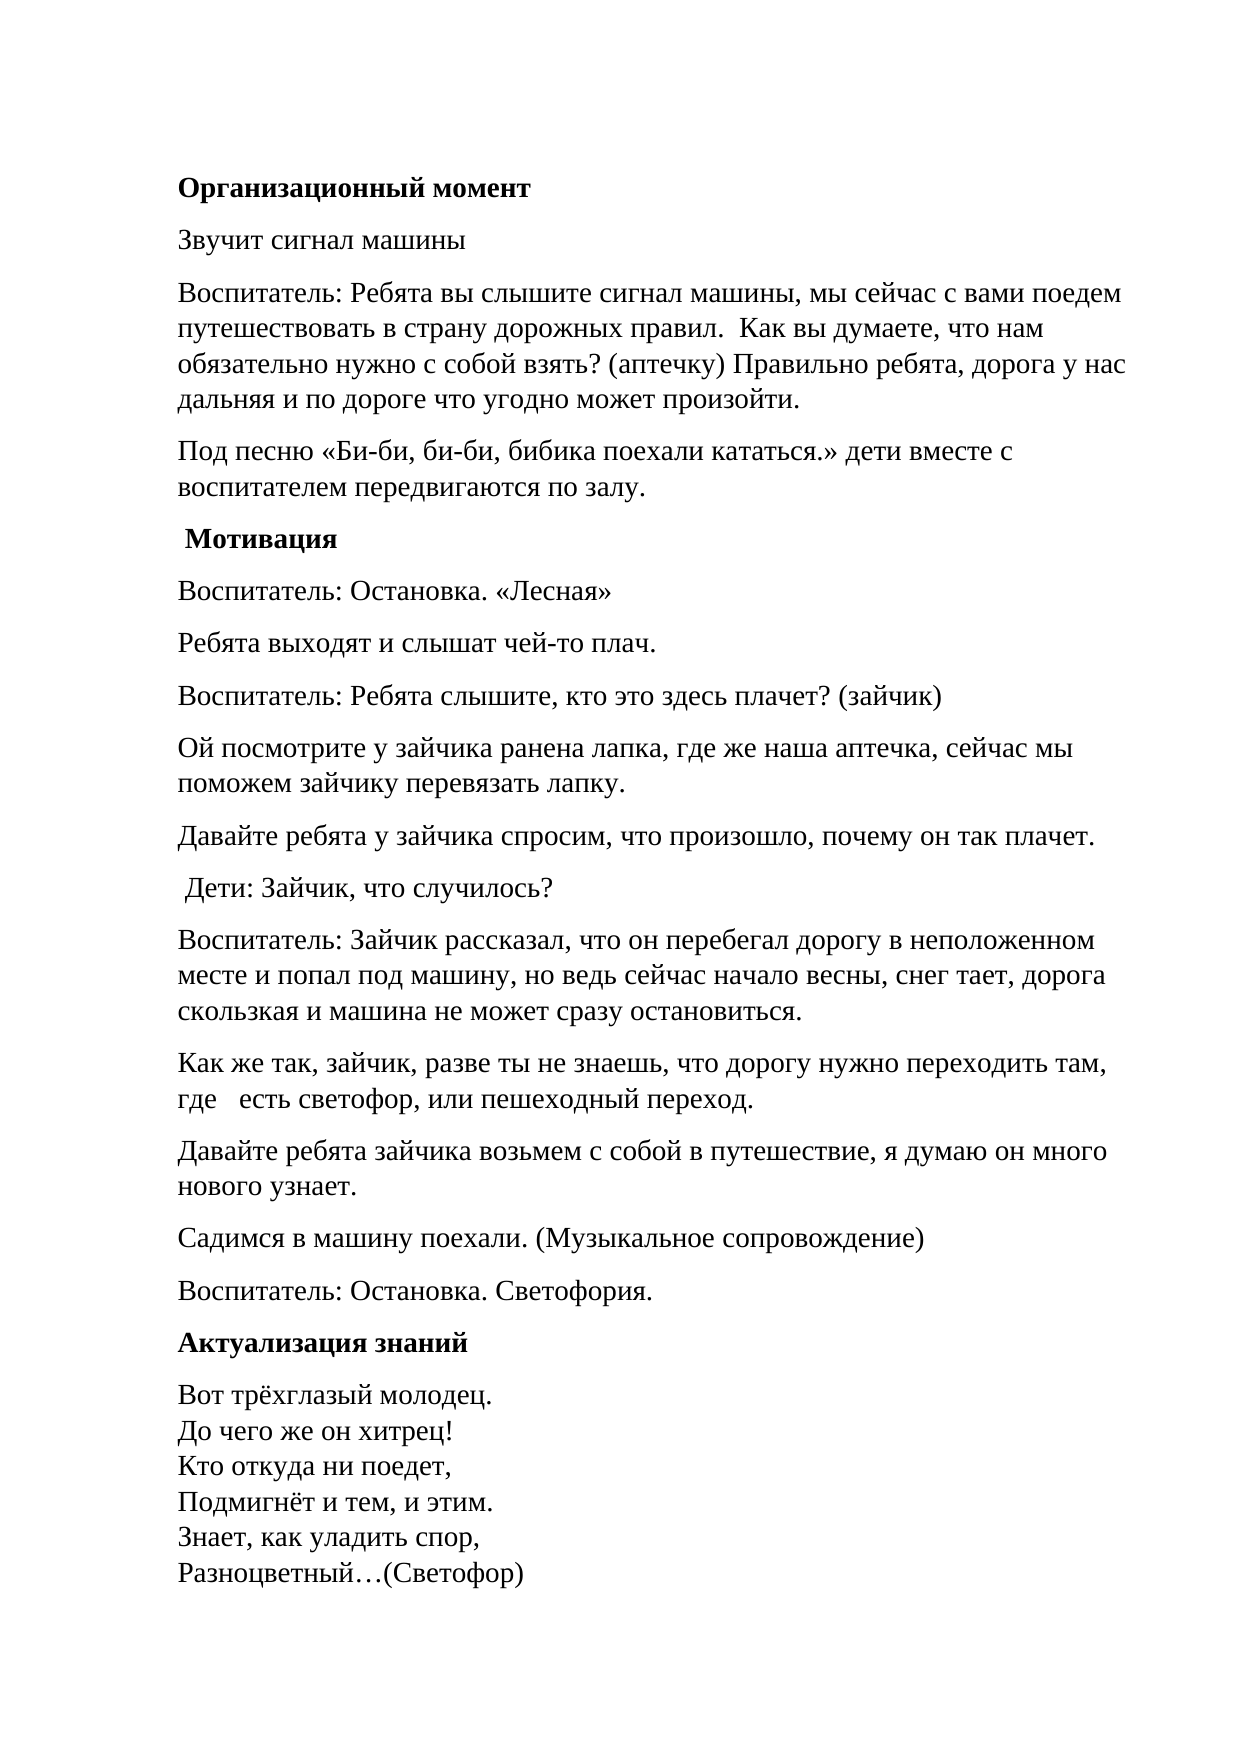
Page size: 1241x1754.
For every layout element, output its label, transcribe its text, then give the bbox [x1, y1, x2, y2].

text Садимся в машину поехали. (Музыкальное сопровождение) [177, 1221, 1152, 1254]
text Ребята выходят и слышат чей-то плач. [177, 626, 1152, 659]
text Звучит сигнал машины [177, 222, 1152, 256]
text Организационный момент [177, 170, 1152, 204]
text Актуализация знаний [177, 1325, 1152, 1358]
text Мотивация [177, 521, 1152, 555]
text Воспитатель: Остановка. Светофория. [177, 1273, 1152, 1306]
text Воспитатель: Ребята вы слышите сигнал машины, мы сейчас с вами поедем путешествовать в страну дорожных правил. Как вы думаете, что нам обязательно нужно с собой взять? (аптечку) Правильно ребята, дорога у нас дальняя и по дороге что угодно может произойти. [177, 275, 1152, 415]
text Под песню «Би-би, би-би, бибика поехали кататься.» дети вместе с воспитателем передвигаются по залу. [177, 433, 1152, 502]
text Как же так, зайчик, разве ты не знаешь, что дорогу нужно переходить там, где есть светофор, или пешеходный переход. [177, 1045, 1152, 1114]
text Воспитатель: Ребята слышите, кто это здесь плачет? (зайчик) [177, 678, 1152, 711]
text Воспитатель: Зайчик рассказал, что он перебегал дорогу в неположенном месте и попал под машину, но ведь сейчас начало весны, снег тает, дорога скользкая и машина не может сразу остановиться. [177, 922, 1152, 1027]
text Воспитатель: Остановка. «Лесная» [177, 573, 1152, 607]
text Давайте ребята зайчика возьмем с собой в путешествие, я думаю он много нового узнает. [177, 1133, 1152, 1202]
text Ой посмотрите у зайчика ранена лапка, где же наша аптечка, сейчас мы поможем зайчику перевязать лапку. [177, 730, 1152, 799]
text Дети: Зайчик, что случилось? [177, 870, 1152, 903]
text Давайте ребята у зайчика спросим, что произошло, почему он так плачет. [177, 818, 1152, 851]
text Вот трёхглазый молодец. До чего же он хитрец! Кто откуда ни поедет, Подмигнёт и тем, и этим. Знает, как уладить спор, Разноцветный…(Светофор) [177, 1377, 1152, 1588]
